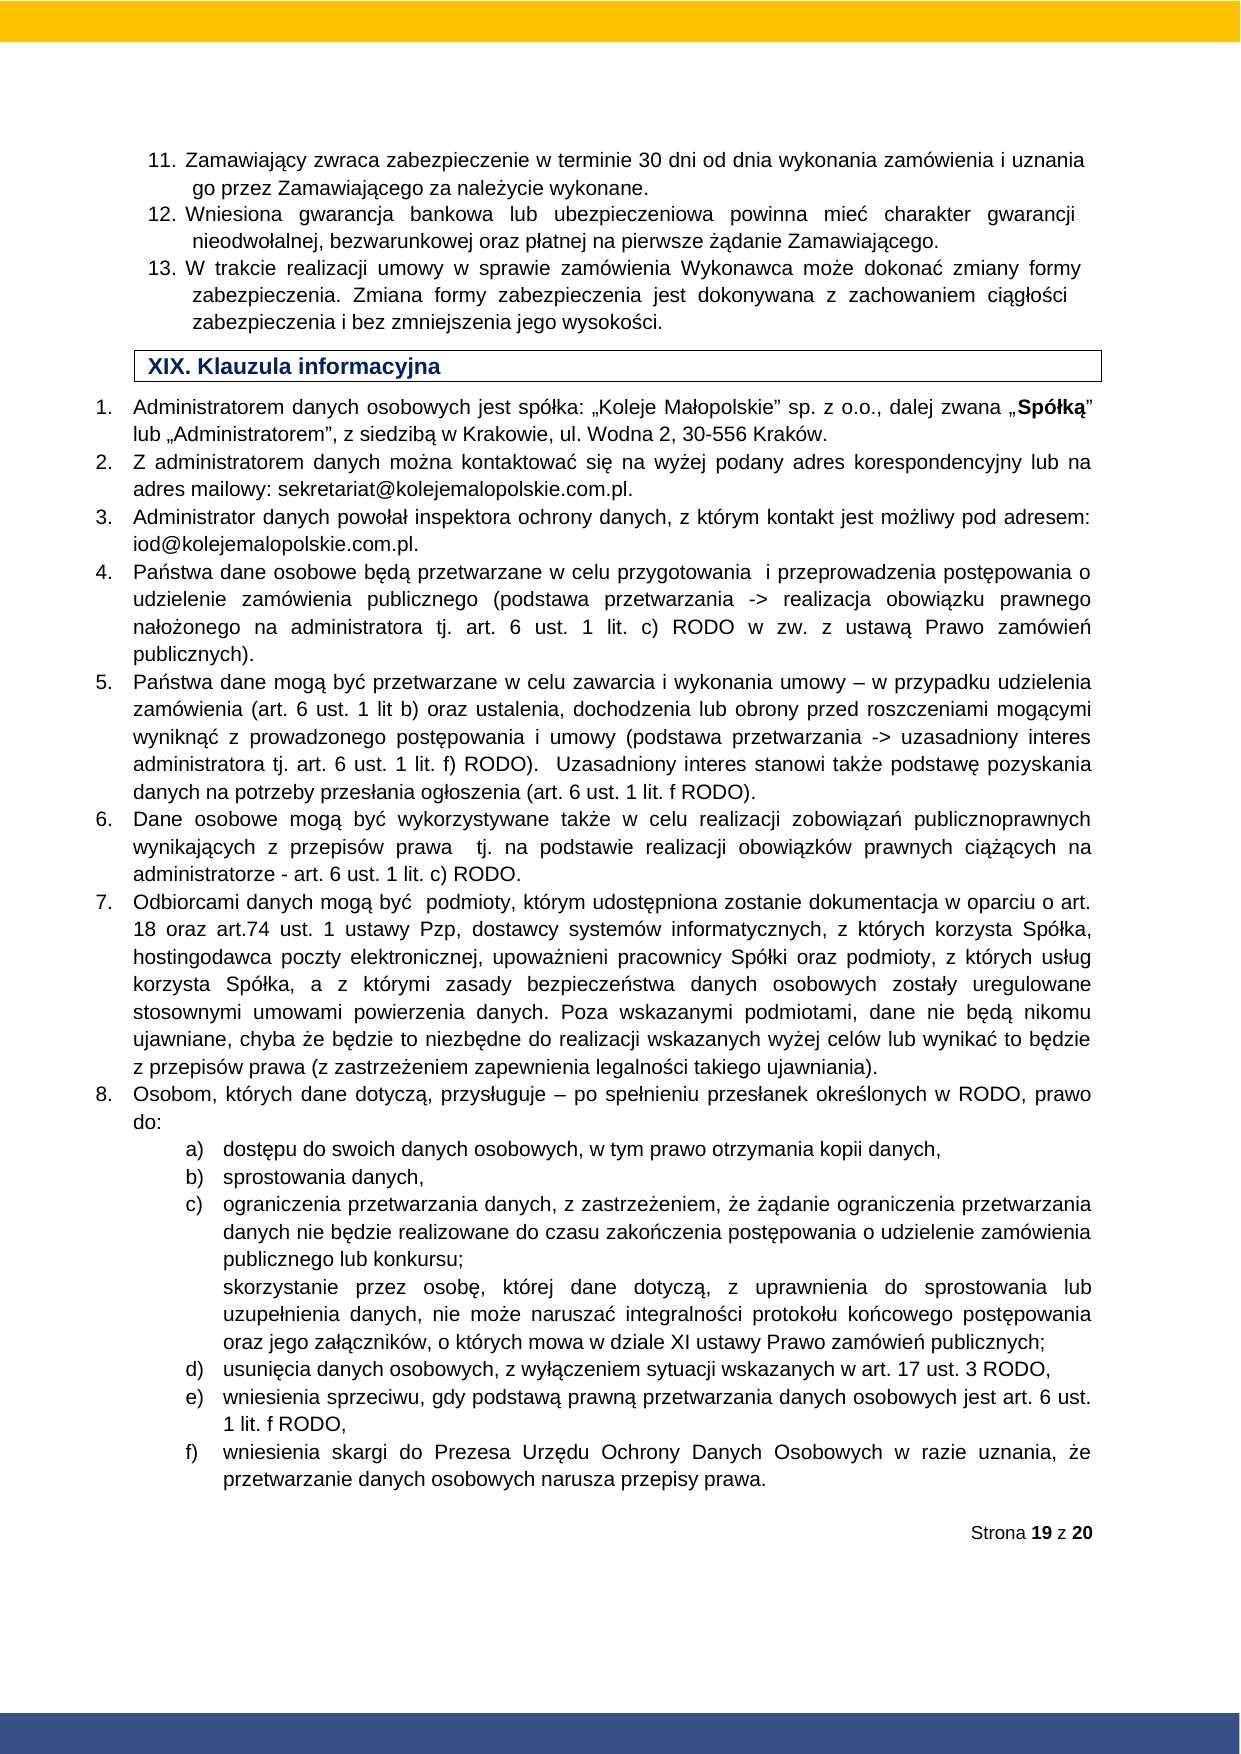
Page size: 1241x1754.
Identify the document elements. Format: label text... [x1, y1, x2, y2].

list dostępu do swoich danych osobowych, w tym prawo otrzymania kopii danych, [185, 1137, 1092, 1161]
list wniesienia sprzeciwu, gdy podstawą prawną przetwarzania danych osobowych jest art. 6 ust. 1 lit. f RODO, [185, 1385, 1092, 1436]
list ograniczenia przetwarzania danych, z zastrzeżeniem, że żądanie ograniczenia przetwarzania danych nie będzie realizowane do czasu zakończenia postępowania o udzielenie zamówienia publicznego lub konkursu; [185, 1192, 1092, 1271]
list sprostowania danych, [185, 1165, 1092, 1189]
list Zamawiający zwraca zabezpieczenie w terminie 30 dni od dnia wykonania zamówienia i uznania go przez Zamawiającego za należycie wykonane. [148, 148, 1092, 199]
list Państwa dane osobowe będą przetwarzane w celu przygotowania i przeprowadzenia postępowania o udzielenie zamówienia publicznego (podstawa przetwarzania -> realizacja obowiązku prawnego nałożonego na administratora tj. art. 6 ust. 1 lit. c) RODO w zw. z ustawą Prawo zamówień publicznych). [95, 560, 1092, 666]
list usunięcia danych osobowych, z wyłączeniem sytuacji wskazanych w art. 17 ust. 3 RODO, [185, 1357, 1092, 1381]
list Odbiorcami danych mogą być podmioty, którym udostępniona zostanie dokumentacja w oparciu o art. 18 oraz art.74 ust. 1 ustawy Pzp, dostawcy systemów informatycznych, z których korzysta Spółka, hostingodawca poczty elektronicznej, upoważnieni pracownicy Spółki oraz podmioty, z których usług korzysta Spółka, a z którymi zasady bezpieczeństwa danych osobowych zostały uregulowane stosownymi umowami powierzenia danych. Poza wskazanymi podmiotami, dane nie będą nikomu ujawniane, chyba że będzie to niezbędne do realizacji wskazanych wyżej celów lub wynikać to będzie z przepisów prawa (z zastrzeżeniem zapewnienia legalności takiego ujawniania). [95, 890, 1092, 1079]
list Administratorem danych osobowych jest spółka: „Koleje Małopolskie” sp. z o.o., dalej zwana „Spółką” lub „Administratorem”, z siedzibą w Krakowie, ul. Wodna 2, 30-556 Kraków. [95, 395, 1092, 446]
list W trakcie realizacji umowy w sprawie zamówienia Wykonawca może dokonać zmiany formy zabezpieczenia. Zmiana formy zabezpieczenia jest dokonywana z zachowaniem ciągłości zabezpieczenia i bez zmniejszenia jego wysokości. [148, 256, 1092, 334]
list wniesienia skargi do Prezesa Urzędu Ochrony Danych Osobowych w razie uznania, że przetwarzanie danych osobowych narusza przepisy prawa. [185, 1440, 1092, 1491]
list Z administratorem danych można kontaktować się na wyżej podany adres korespondencyjny lub na adres mailowy: sekretariat@kolejemalopolskie.com.pl. [95, 450, 1092, 501]
list skorzystanie przez osobę, której dane dotyczą, z uprawnienia do sprostowania lub uzupełnienia danych, nie może naruszać integralności protokołu końcowego postępowania oraz jego załączników, o których mowa w dziale XI ustawy Prawo zamówień publicznych; [223, 1275, 1092, 1354]
list Dane osobowe mogą być wykorzystywane także w celu realizacji zobowiązań publicznoprawnych wynikających z przepisów prawa tj. na podstawie realizacji obowiązków prawnych ciążących na administratorze - art. 6 ust. 1 lit. c) RODO. [95, 807, 1092, 886]
list Wniesiona gwarancja bankowa lub ubezpieczeniowa powinna mieć charakter gwarancji nieodwołalnej, bezwarunkowej oraz płatnej na pierwsze żądanie Zamawiającego. [148, 202, 1092, 253]
list Państwa dane mogą być przetwarzane w celu zawarcia i wykonania umowy – w przypadku udzielenia zamówienia (art. 6 ust. 1 lit b) oraz ustalenia, dochodzenia lub obrony przed roszczeniami mogącymi wyniknąć z prowadzonego postępowania i umowy (podstawa przetwarzania -> uzasadniony interes administratora tj. art. 6 ust. 1 lit. f) RODO). Uzasadniony interes stanowi także podstawę pozyskania danych na potrzeby przesłania ogłoszenia (art. 6 ust. 1 lit. f RODO). [95, 670, 1092, 804]
list Osobom, których dane dotyczą, przysługuje – po spełnieniu przesłanek określonych w RODO, prawo do: [95, 1082, 1092, 1134]
list Administrator danych powołał inspektora ochrony danych, z którym kontakt jest możliwy pod adresem: iod@kolejemalopolskie.com.pl. [95, 505, 1092, 556]
subtitle XIX. Klauzula informacyjna [135, 351, 1101, 381]
